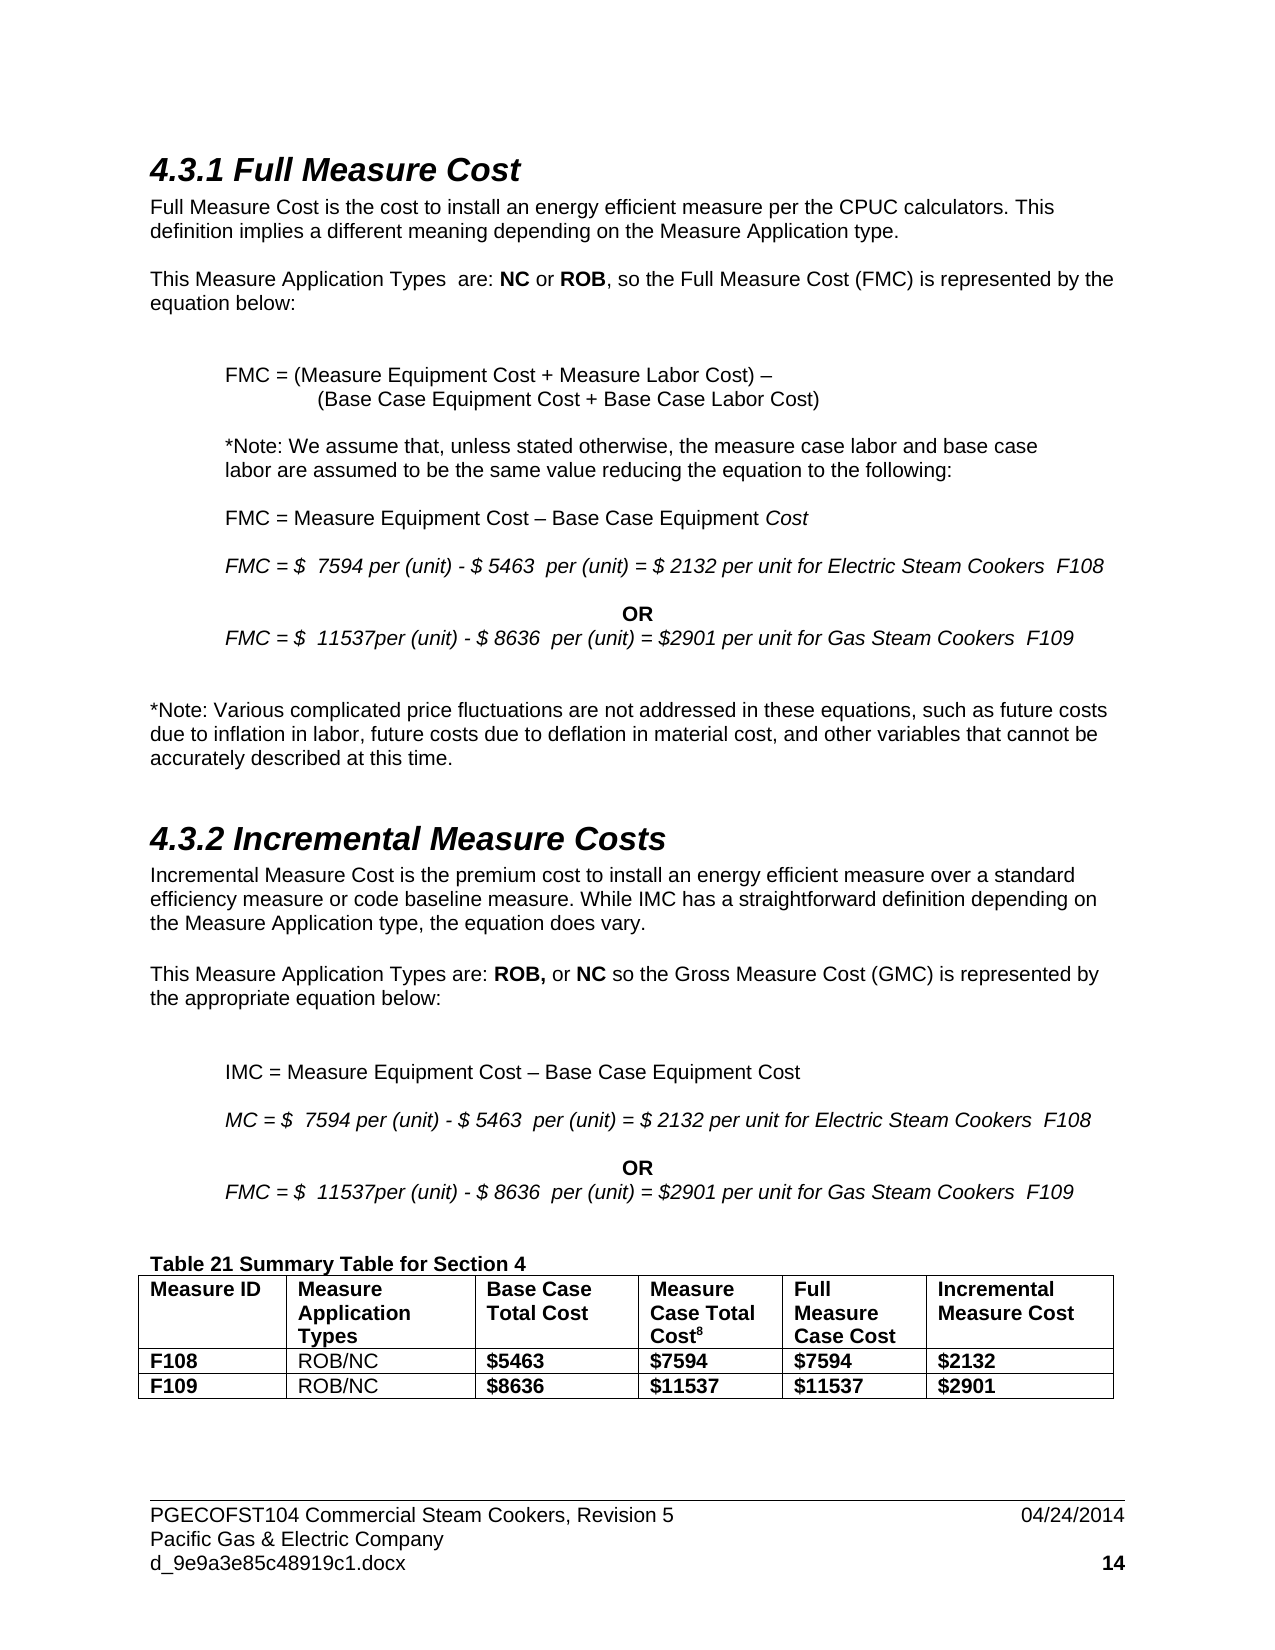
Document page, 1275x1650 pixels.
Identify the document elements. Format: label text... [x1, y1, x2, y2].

text IMC = Measure Equipment Cost – Base Case Equipment Cost [150, 1060, 1125, 1084]
table_cell $8636 [476, 1374, 638, 1398]
table_cell $7594 [639, 1349, 782, 1373]
text *Note: We assume that, unless stated otherwise, the measure case labor and base case labor are assumed to be the same value reducing the equation to the following: [225, 434, 1050, 482]
table_cell ROB/NC [287, 1349, 475, 1373]
table_header Measure Case Total Cost [639, 1276, 782, 1348]
text FMC = (Measure Equipment Cost + Measure Labor Cost) – [150, 362, 1125, 386]
table_cell $2901 [927, 1374, 1113, 1398]
text FMC = $ 11537per (unit) - $ 8636 per (unit) = $2901 per unit for Gas Steam Cookers F109 [150, 626, 1125, 650]
table_header Base Case Total Cost [476, 1276, 638, 1348]
text FMC = $ 7594 per (unit) - $ 5463 per (unit) = $ 2132 per unit for Electric Steam Cookers F108 [150, 554, 1125, 578]
text This Measure Application Types are: ROB, or NC so the Gross Measure Cost (GMC) is represented by the appropriate equation below: [150, 962, 1125, 1009]
table_cell F108 [139, 1349, 286, 1373]
table_cell $11537 [639, 1374, 782, 1398]
table_header Full Measure Case Cost [783, 1276, 926, 1348]
subtitle 4.3.1 Full Measure Cost [150, 150, 1125, 188]
table_header Measure ID [139, 1276, 286, 1348]
text OR [150, 1156, 1125, 1179]
table_cell $5463 [476, 1349, 638, 1373]
text *Note: Various complicated price fluctuations are not addressed in these equations, such as future costs due to inflation in labor, future costs due to deflation in material cost, and other variables that cannot be accurately described at this time. [150, 698, 1125, 770]
text Full Measure Cost is the cost to install an energy efficient measure per the CPUC calculators. This definition implies a different meaning depending on the Measure Application type. [150, 195, 1125, 243]
table_cell $7594 [783, 1349, 926, 1373]
table_cell $2132 [927, 1349, 1113, 1373]
text OR [150, 602, 1125, 626]
text FMC = Measure Equipment Cost – Base Case Equipment Cost [150, 506, 1125, 530]
table_header Incremental Measure Cost [927, 1276, 1113, 1348]
text Table 21 Summary Table for Section 4 [150, 1251, 1125, 1275]
table_header Measure Application Types [287, 1276, 475, 1348]
subtitle 4.3.2 Incremental Measure Costs [150, 819, 1125, 857]
table_cell ROB/NC [287, 1374, 475, 1398]
text This Measure Application Types are: NC or ROB, so the Full Measure Cost (FMC) is represented by the equation below: [150, 267, 1125, 314]
table_cell F109 [139, 1374, 286, 1398]
text MC = $ 7594 per (unit) - $ 5463 per (unit) = $ 2132 per unit for Electric Steam Cookers F108 [150, 1108, 1125, 1132]
text Incremental Measure Cost is the premium cost to install an energy efficient measure over a standard efficiency measure or code baseline measure. While IMC has a straightforward definition depending on the Measure Application type, the equation does vary. [150, 863, 1125, 935]
text FMC = $ 11537per (unit) - $ 8636 per (unit) = $2901 per unit for Gas Steam Cookers F109 [150, 1179, 1125, 1203]
text (Base Case Equipment Cost + Base Case Labor Cost) [225, 386, 1125, 410]
table_cell $11537 [783, 1374, 926, 1398]
